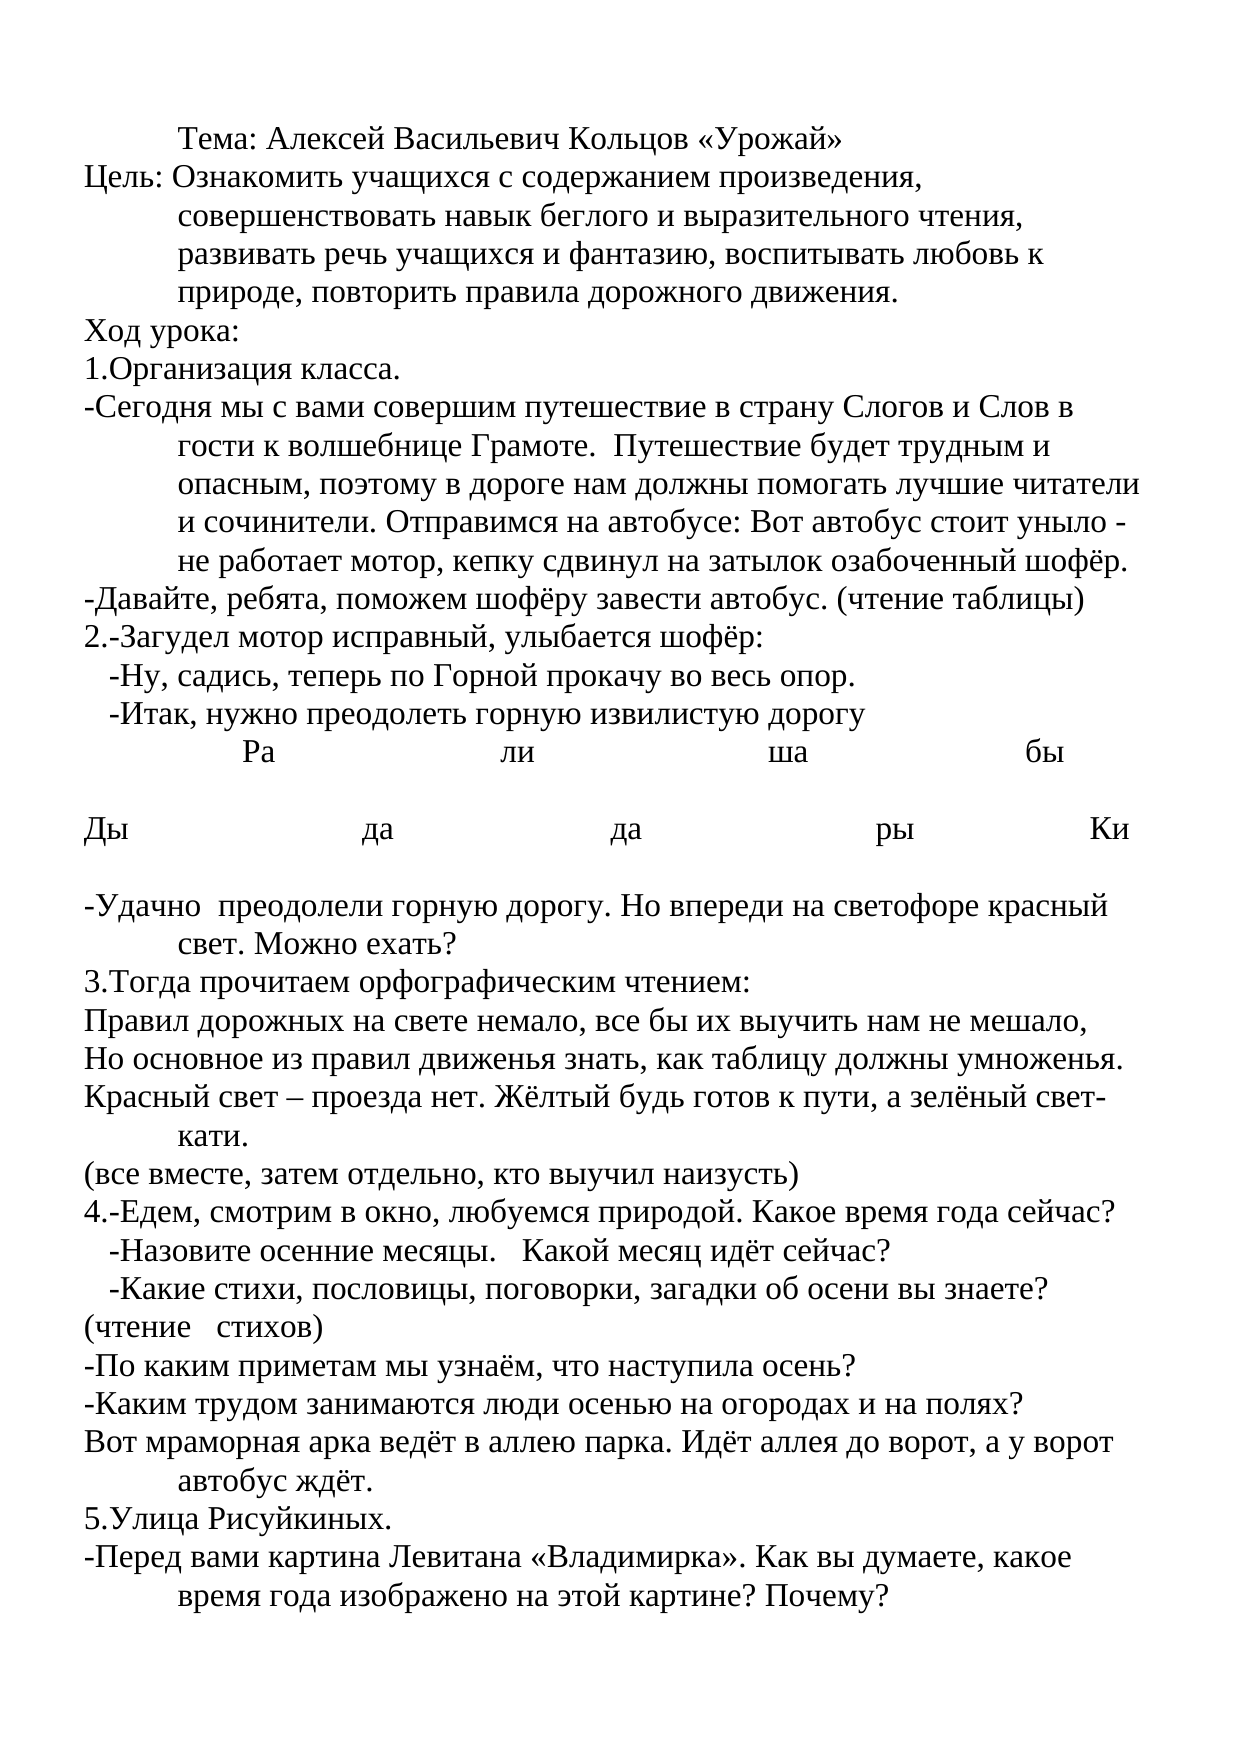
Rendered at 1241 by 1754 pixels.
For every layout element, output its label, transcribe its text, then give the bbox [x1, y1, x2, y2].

text (чтение стихов) [83, 1306, 1152, 1345]
text Цель: Ознакомить учащихся с содержанием произведения, совершенствовать навык беглого и выразительного чтения, развивать речь учащихся и фантазию, воспитывать любовь к природе, повторить правила дорожного движения. [83, 156, 1152, 310]
text Вот мраморная арка ведёт в аллею парка. Идёт аллея до ворот, а у ворот автобус ждёт. [83, 1421, 1152, 1498]
text -Давайте, ребята, поможем шофёру завести автобус. (чтение таблицы) [83, 578, 1152, 616]
text 3.Тогда прочитаем орфографическим чтением: [83, 961, 1152, 1000]
text 5.Улица Рисуйкиных. [83, 1498, 1152, 1536]
text -Удачно преодолели горную дорогу. Но впереди на светофоре красный свет. Можно ехать? [83, 885, 1152, 961]
text Тема: Алексей Васильевич Кольцов «Урожай» [177, 118, 1152, 156]
text -Какие стихи, пословицы, поговорки, загадки об осени вы знаете? [83, 1268, 1152, 1306]
text (все вместе, затем отдельно, кто выучил наизусть) [83, 1153, 1152, 1191]
text Правил дорожных на свете немало, все бы их выучить нам не мешало, [83, 1000, 1152, 1038]
text Ход урока: [83, 310, 1152, 348]
text -По каким приметам мы узнаём, что наступила осень? [83, 1345, 1152, 1383]
text Ра ли ша бы [83, 731, 1152, 770]
text -Назовите осенние месяцы. Какой месяц идёт сейчас? [83, 1230, 1152, 1268]
text Но основное из правил движенья знать, как таблицу должны умноженья. [83, 1038, 1152, 1076]
text Красный свет – проезда нет. Жёлтый будь готов к пути, а зелёный свет- кати. [83, 1076, 1152, 1153]
text 2.-Загудел мотор исправный, улыбается шофёр: [83, 616, 1152, 655]
text -Ну, садись, теперь по Горной прокачу во весь опор. [83, 655, 1152, 693]
text -Каким трудом занимаются люди осенью на огородах и на полях? [83, 1383, 1152, 1421]
text -Перед вами картина Левитана «Владимирка». Как вы думаете, какое время года изображено на этой картине? Почему? [83, 1536, 1152, 1613]
text 4.-Едем, смотрим в окно, любуемся природой. Какое время года сейчас? [83, 1191, 1152, 1230]
text 1.Организация класса. [83, 348, 1152, 386]
text Ды да да ры Ки [83, 808, 1152, 846]
text -Итак, нужно преодолеть горную извилистую дорогу [83, 693, 1152, 731]
text -Сегодня мы с вами совершим путешествие в страну Слогов и Слов в гости к волшебнице Грамоте. Путешествие будет трудным и опасным, поэтому в дороге нам должны помогать лучшие читатели и сочинители. Отправимся на автобусе: Вот автобус стоит уныло -не работает мотор, кепку сдвинул на затылок озабоченный шофёр. [83, 386, 1152, 578]
